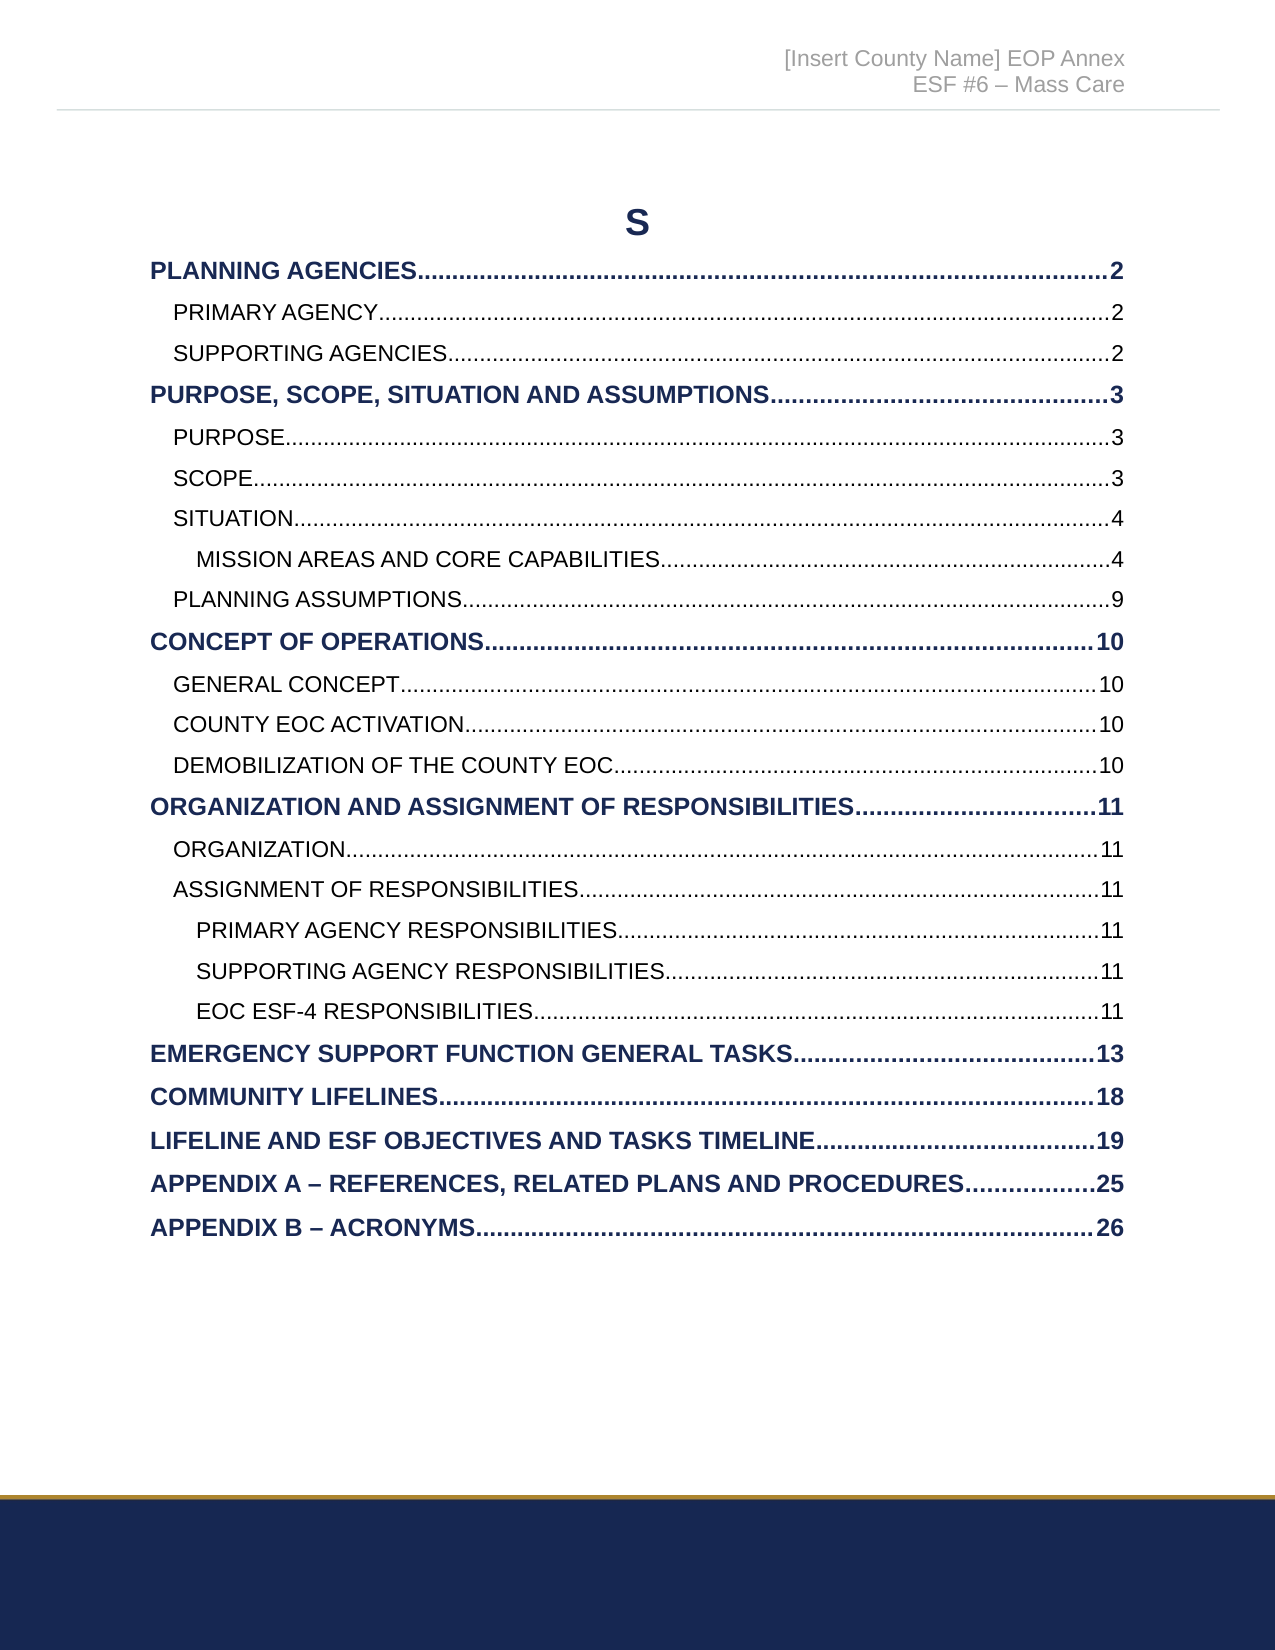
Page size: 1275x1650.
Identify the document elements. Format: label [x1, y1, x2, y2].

picture [0, 0, 1275, 149]
picture [0, 1495, 1275, 1650]
